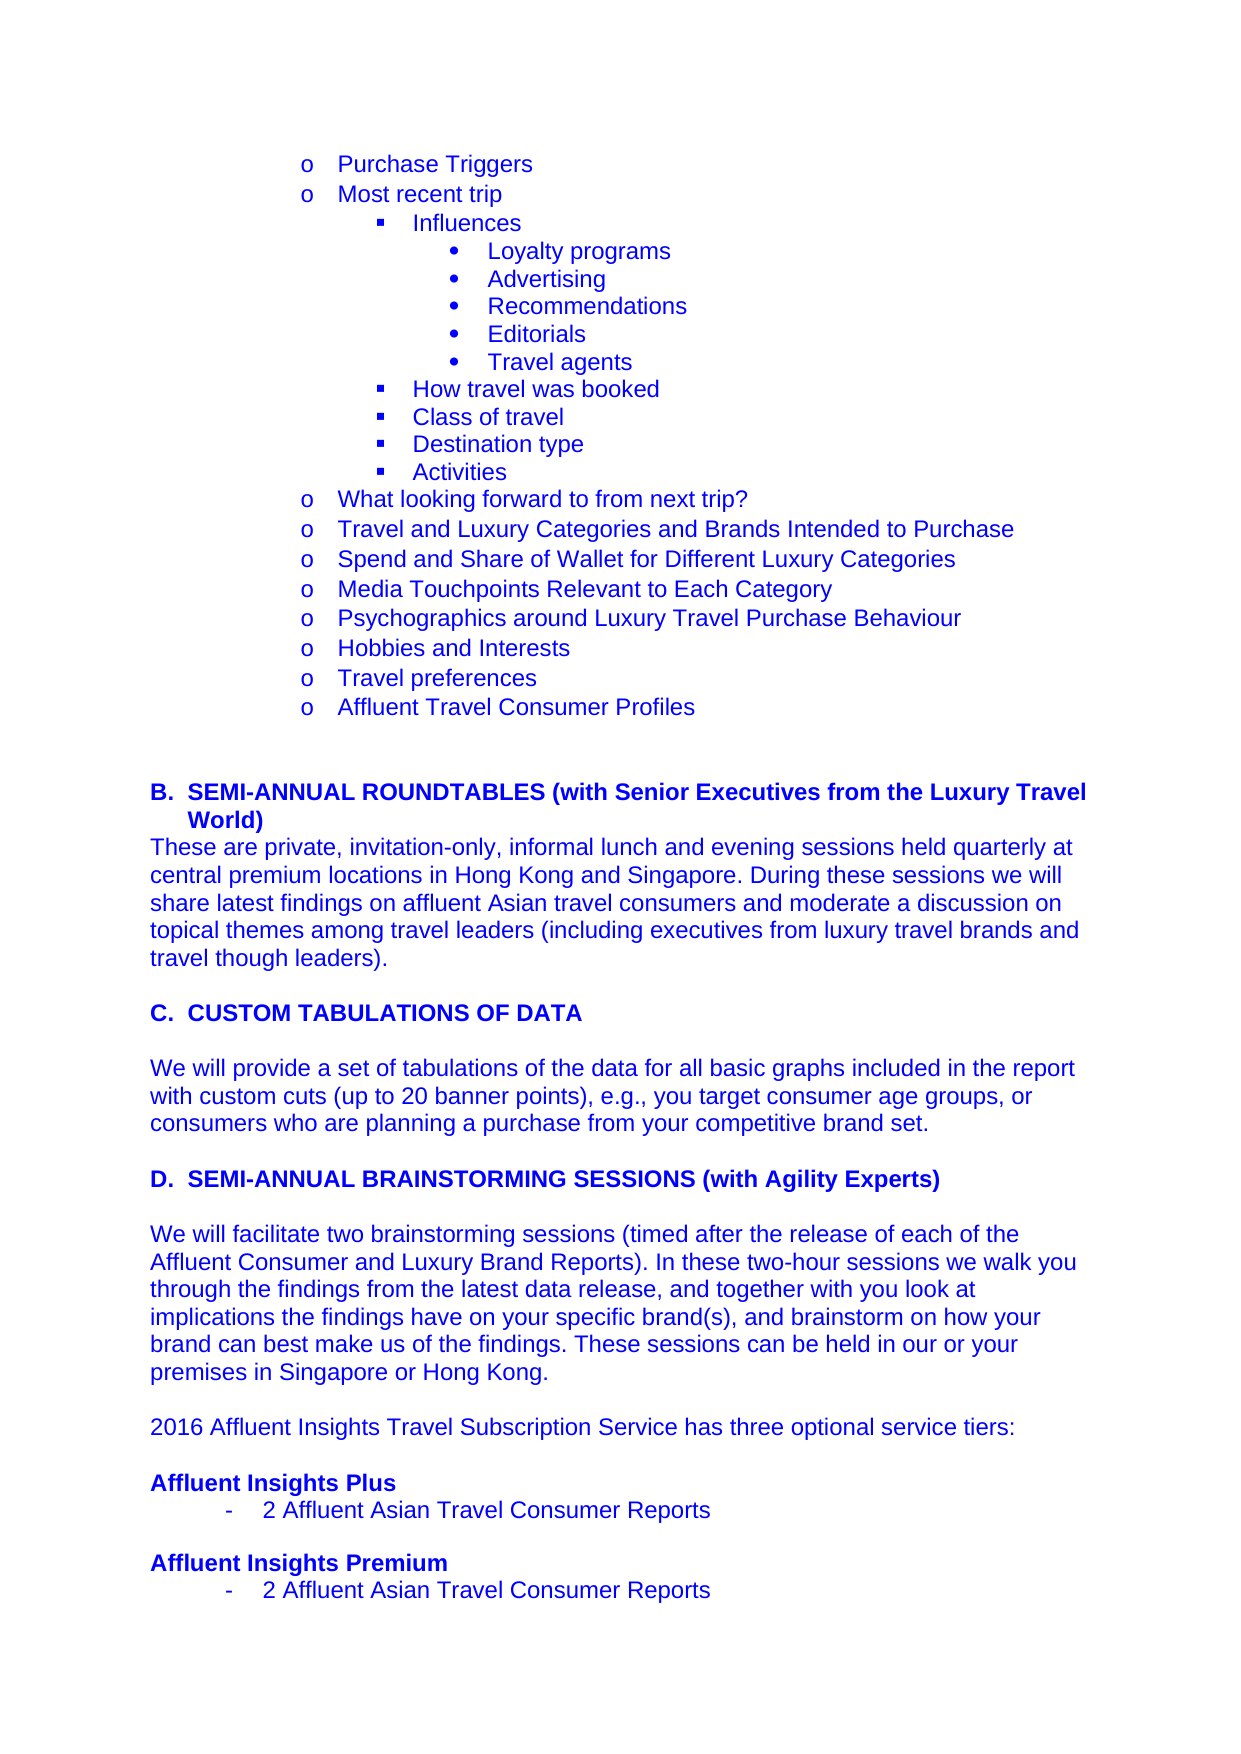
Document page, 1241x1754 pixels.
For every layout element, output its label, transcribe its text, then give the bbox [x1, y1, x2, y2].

list How travel was booked [375, 375, 1090, 403]
text Affluent Insights Premium [150, 1549, 1090, 1576]
list Travel agents [450, 347, 1090, 375]
list Most recent trip [300, 180, 1090, 209]
text We will provide a set of tabulations of the data for all basic graphs included in the report with custom cuts (up to 20 banner points), e.g., you target consumer age groups, or consumers who are planning a purchase from your competitive brand set. [150, 1054, 1090, 1137]
list Influences [375, 209, 1090, 237]
list Spend and Share of Wallet for Different Luxury Categories [300, 545, 1090, 574]
list Travel preferences [300, 663, 1090, 693]
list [225, 1576, 1090, 1604]
list Media Touchpoints Relevant to Each Category [300, 574, 1090, 604]
list Class of travel [375, 403, 1090, 430]
list Recommendations [450, 292, 1090, 320]
list Activities [375, 458, 1090, 485]
list Purchase Triggers [300, 150, 1090, 180]
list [225, 1496, 1090, 1524]
list Hobbies and Interests [300, 634, 1090, 663]
list What looking forward to from next trip? [300, 485, 1090, 515]
list SEMI-ANNUAL ROUNDTABLES (with Senior Executives from the Luxury Travel World) [150, 778, 1090, 833]
text These are private, invitation-only, informal lunch and evening sessions held quarterly at central premium locations in Hong Kong and Singapore. During these sessions we will share latest findings on affluent Asian travel consumers and moderate a discussion on topical themes among travel leaders (including executives from luxury travel brands and travel though leaders). [150, 833, 1090, 971]
text Affluent Insights Plus [150, 1469, 1090, 1496]
list SEMI-ANNUAL BRAINSTORMING SESSIONS (with Agility Experts) [150, 1164, 1090, 1192]
list CUSTOM TABULATIONS OF DATA [150, 999, 1090, 1027]
text We will facilitate two brainstorming sessions (timed after the release of each of the Affluent Consumer and Luxury Brand Reports). In these two-hour sessions we walk you through the findings from the latest data release, and together with you look at implications the findings have on your specific brand(s), and brainstorm on how your brand can best make us of the findings. These sessions can be held in our or your premises in Singapore or Hong Kong. [150, 1220, 1090, 1385]
list Editorials [450, 320, 1090, 347]
text 2016 Affluent Insights Travel Subscription Service has three optional service tiers: [150, 1413, 1090, 1441]
list Affluent Travel Consumer Profiles [300, 693, 1090, 723]
list Psychographics around Luxury Travel Purchase Behaviour [300, 604, 1090, 634]
list Advertising [450, 264, 1090, 292]
list Travel and Luxury Categories and Brands Intended to Purchase [300, 515, 1090, 545]
list Destination type [375, 430, 1090, 458]
list Loyalty programs [450, 237, 1090, 264]
